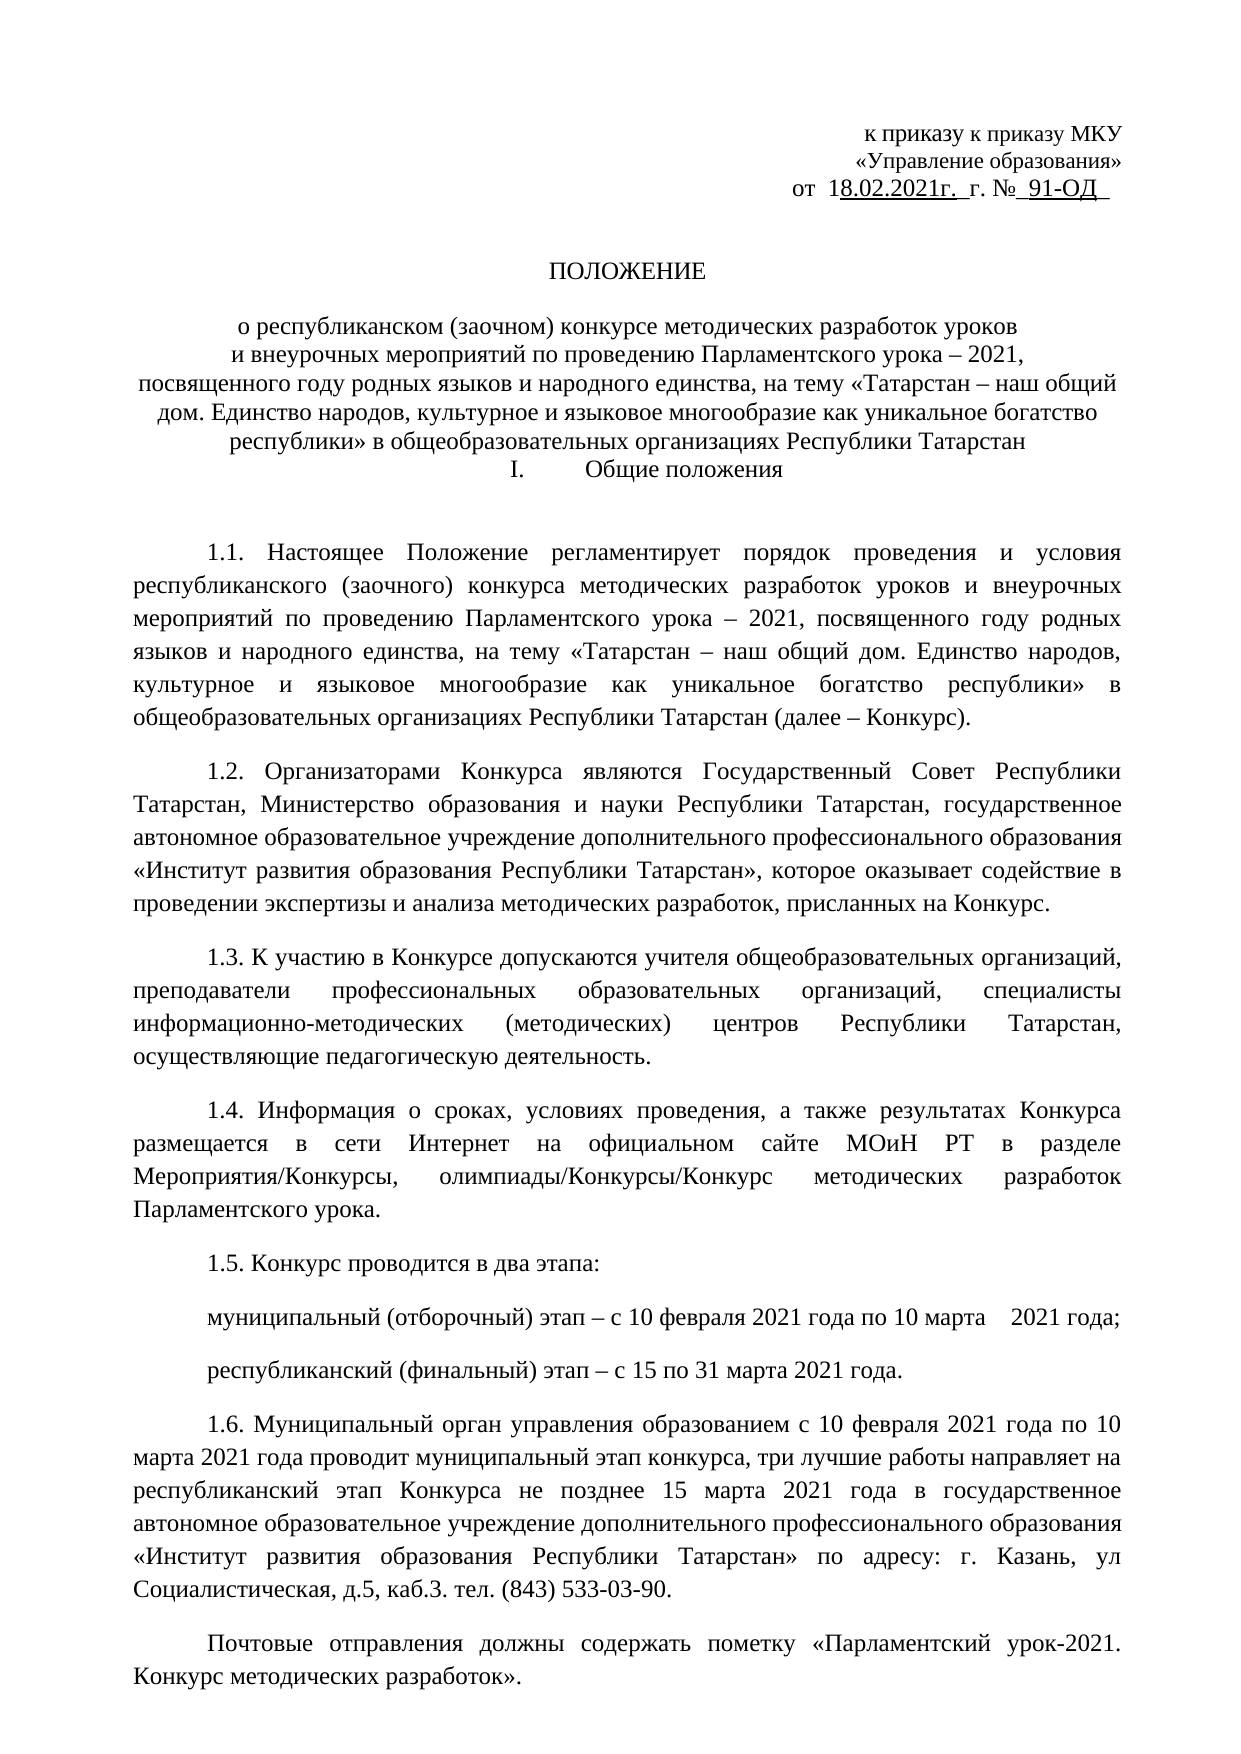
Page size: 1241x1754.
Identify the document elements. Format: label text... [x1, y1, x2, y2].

text 1.4. Информация о сроках, условиях проведения, а также результатах Конкурса размещается в сети Интернет на официальном сайте МОиН РТ в разделе Мероприятия/Конкурсы, олимпиады/Конкурсы/Конкурс методических разработок Парламентского урока. [133, 1095, 1122, 1223]
text 1.3. К участию в Конкурсе допускаются учителя общеобразовательных организаций, преподаватели профессиональных образовательных организаций, специалисты информационно-методических (методических) центров Республики Татарстан, осуществляющие педагогическую деятельность. [133, 942, 1122, 1070]
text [133, 1628, 1122, 1690]
text муниципальный (отборочный) этап – с 10 февраля 2021 года по 10 марта 2021 года; [133, 1302, 1122, 1330]
text о республиканском (заочном) конкурсе методических разработок уроков [133, 311, 1122, 339]
list Общие положения [170, 454, 1122, 483]
text 1.5. Конкурс проводится в два этапа: [133, 1248, 1122, 1277]
text 1.1. Настоящее Положение регламентирует порядок проведения и условия республиканского (заочного) конкурса методических разработок уроков и внеурочных мероприятий по проведению Парламентского урока – 2021, посвященного году родных языков и народного единства, на тему «Татарстан – наш общий дом. Единство народов, культурное и языковое многообразие как уникальное богатство республики» в общеобразовательных организациях Республики Татарстан (далее – Конкурс). [133, 537, 1122, 731]
text 1.6. Муниципальный орган управления образованием с 10 февраля 2021 года по 10 марта 2021 года проводит муниципальный этап конкурса, три лучшие работы направляет на республиканский этап Конкурса не позднее 15 марта 2021 года в государственное автономное образовательное учреждение дополнительного профессионального образования «Институт развития образования Республики Татарстан» по адресу: г. Казань, ул Социалистическая, д.5, каб.3. тел. (843) 533-03-90. [133, 1409, 1122, 1603]
text и внеурочных мероприятий по проведению Парламентского урока – 2021, [133, 339, 1122, 368]
text посвященного году родных языков и народного единства, на тему «Татарстан – наш общий дом. Единство народов, культурное и языковое многообразие как уникальное богатство республики» в общеобразовательных организациях Республики Татарстан [133, 368, 1122, 454]
text от 18.02.2021г._г. №_91-ОД_ [133, 173, 1122, 202]
text ПОЛОЖЕНИЕ [133, 256, 1122, 284]
text 1.2. Организаторами Конкурса являются Государственный Совет Республики Татарстан, Министерство образования и науки Республики Татарстан, государственное автономное образовательное учреждение дополнительного профессионального образования «Институт развития образования Республики Татарстан», которое оказывает содействие в проведении экспертизы и анализа методических разработок, присланных на Конкурс. [133, 756, 1122, 917]
text республиканский (финальный) этап – с 15 по 31 марта 2021 года. [133, 1356, 1122, 1384]
text к приказу к приказу МКУ «Управление образования» [133, 118, 1122, 173]
